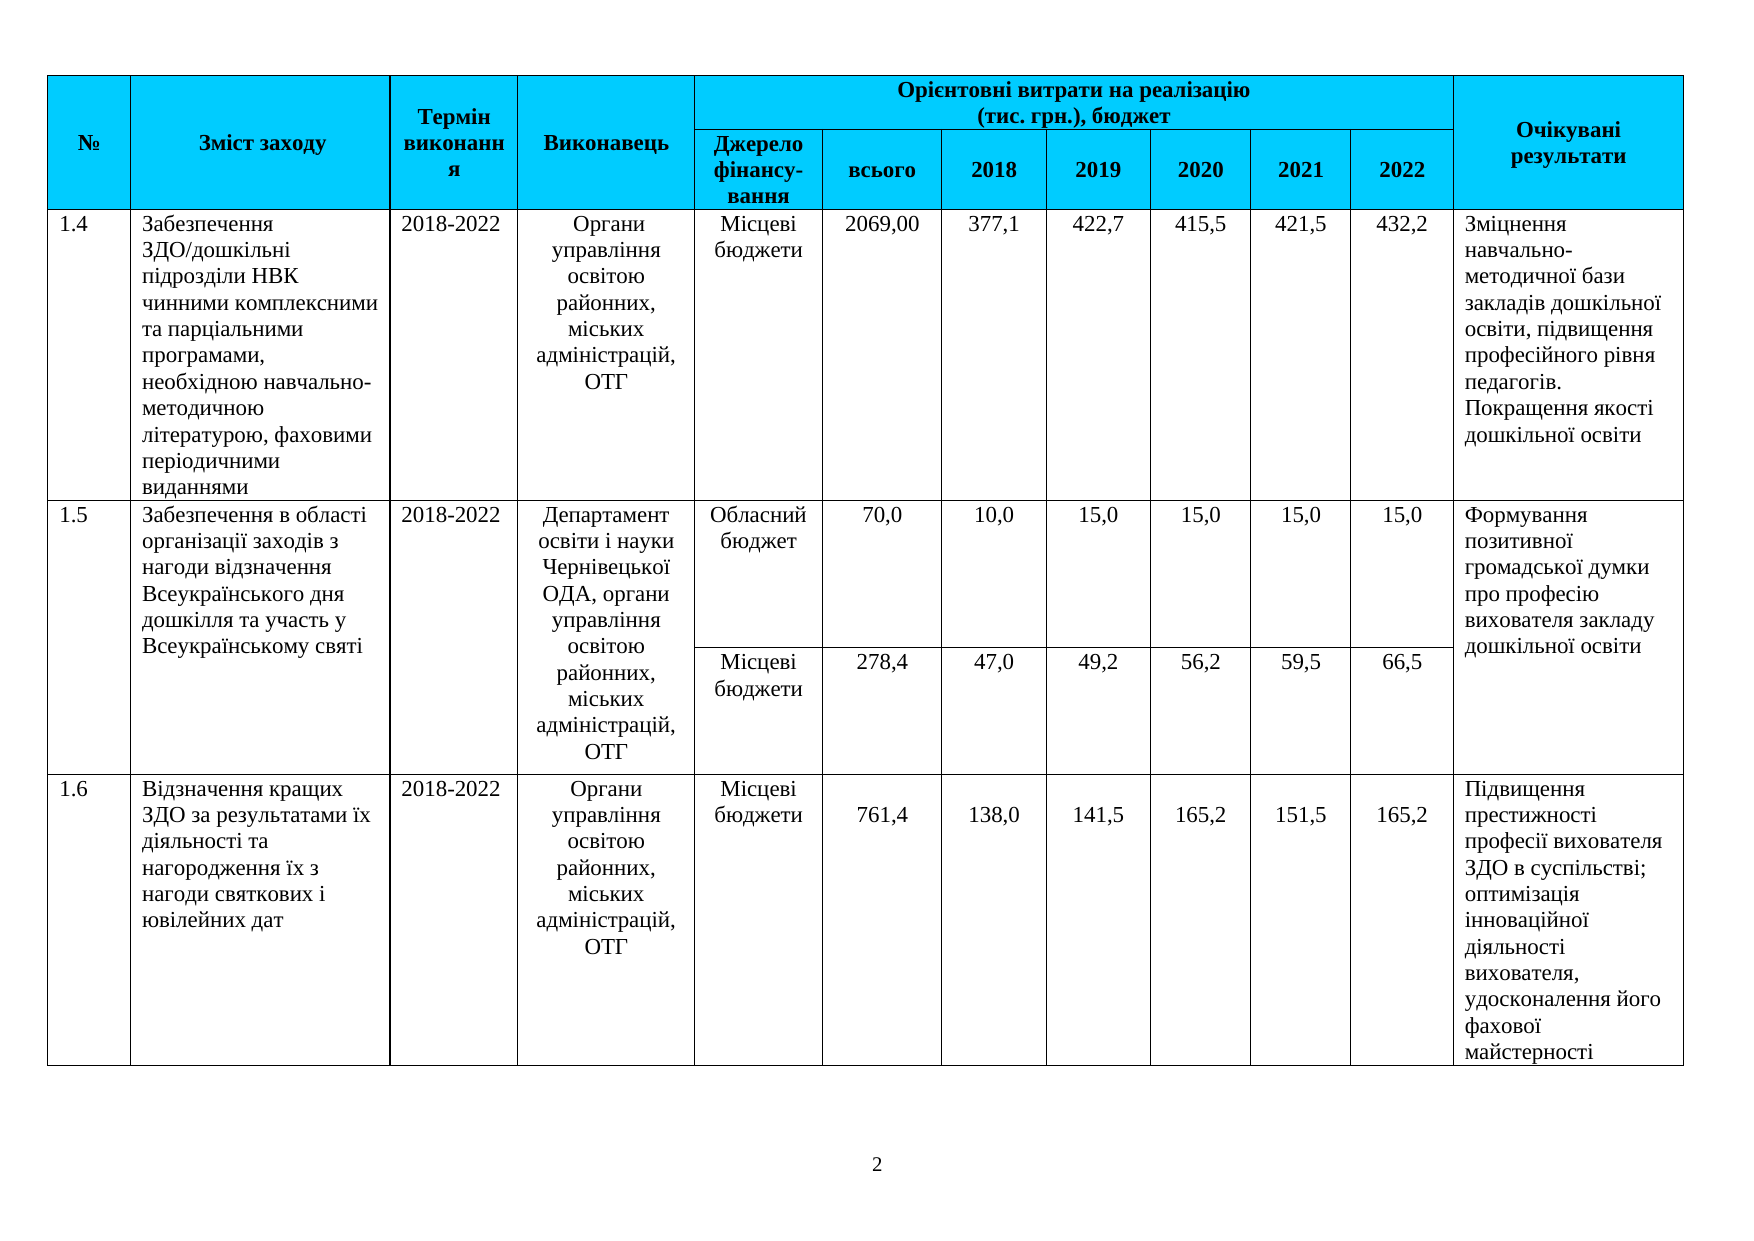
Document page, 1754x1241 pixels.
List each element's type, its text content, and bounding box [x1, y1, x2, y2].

table_cell 278,4 [823, 648, 941, 773]
table_cell Підвищення престижності професії вихователя ЗДО в суспільстві; оптимізація інноваційної діяльності вихователя, удосконалення його фахової майстерності [1454, 775, 1683, 1064]
table_cell 1.5 [48, 501, 130, 773]
table_cell 1.4 [48, 210, 130, 500]
table_cell Джерело фінансу-вання [695, 130, 822, 209]
table_cell 421,5 [1251, 210, 1350, 500]
table_cell Місцеві бюджети [695, 648, 822, 773]
table_cell 10,0 [942, 501, 1046, 647]
table_cell 47,0 [942, 648, 1046, 773]
table_cell 15,0 [1251, 501, 1350, 647]
table_cell всього [823, 130, 941, 209]
table_cell Департамент освіти і науки Чернівецької ОДА, органи управління освітою районних, міських адміністрацій, ОТГ [518, 501, 694, 773]
table_cell 761,4 [823, 775, 941, 1064]
table_cell 2019 [1047, 130, 1150, 209]
table_cell 141,5 [1047, 775, 1150, 1064]
table_cell 70,0 [823, 501, 941, 647]
table_cell 49,2 [1047, 648, 1150, 773]
table_cell 165,2 [1151, 775, 1250, 1064]
table_cell Обласний бюджет [695, 501, 822, 647]
table_cell 2020 [1151, 130, 1250, 209]
table_cell 56,2 [1151, 648, 1250, 773]
table_header № [48, 76, 130, 209]
table_cell Відзначення кращих ЗДО за результатами їх діяльності та нагородження їх з нагоди святкових і ювілейних дат [131, 775, 389, 1064]
table_cell 1.6 [48, 775, 130, 1064]
table_cell 2069,00 [823, 210, 941, 500]
table_header Орієнтовні витрати на реалізацію (тис. грн.), бюджет [695, 76, 1453, 129]
table_cell Місцеві бюджети [695, 775, 822, 1064]
table_header Термін виконання [391, 76, 517, 209]
table_cell 2018-2022 [391, 501, 517, 773]
table_header Очікувані результати [1454, 76, 1683, 209]
table_cell Формування позитивної громадської думки про професію вихователя закладу дошкільної освіти [1454, 501, 1683, 773]
table_cell 415,5 [1151, 210, 1250, 500]
table_cell 15,0 [1151, 501, 1250, 647]
table_cell Органи управління освітою районних, міських адміністрацій, ОТГ [518, 775, 694, 1064]
table_cell 59,5 [1251, 648, 1350, 773]
table_cell 165,2 [1351, 775, 1453, 1064]
table_cell 432,2 [1351, 210, 1453, 500]
table_cell 422,7 [1047, 210, 1150, 500]
table_cell 2018 [942, 130, 1046, 209]
table_cell 2021 [1251, 130, 1350, 209]
table_cell 151,5 [1251, 775, 1350, 1064]
table_cell 15,0 [1047, 501, 1150, 647]
table_cell Місцеві бюджети [695, 210, 822, 500]
table_cell 138,0 [942, 775, 1046, 1064]
table_header Виконавець [518, 76, 694, 209]
table_cell 2018-2022 [391, 210, 517, 500]
table_cell 15,0 [1351, 501, 1453, 647]
table_cell 2018-2022 [391, 775, 517, 1064]
table_cell Зміцнення навчально-методичної бази закладів дошкільної освіти, підвищення професійного рівня педагогів. Покращення якості дошкільної освіти [1454, 210, 1683, 500]
table_cell 377,1 [942, 210, 1046, 500]
table_header Зміст заходу [131, 76, 389, 209]
table_cell Органи управління освітою районних, міських адміністрацій, ОТГ [518, 210, 694, 500]
table_cell Забезпечення ЗДО/дошкільні підрозділи НВК чинними комплексними та парціальними програмами, необхідною навчально-методичною літературою, фаховими періодичними виданнями [131, 210, 389, 500]
table_cell 66,5 [1351, 648, 1453, 773]
table_cell 2022 [1351, 130, 1453, 209]
table_cell Забезпечення в області організації заходів з нагоди відзначення Всеукраїнського дня дошкілля та участь у Всеукраїнському святі [131, 501, 389, 773]
